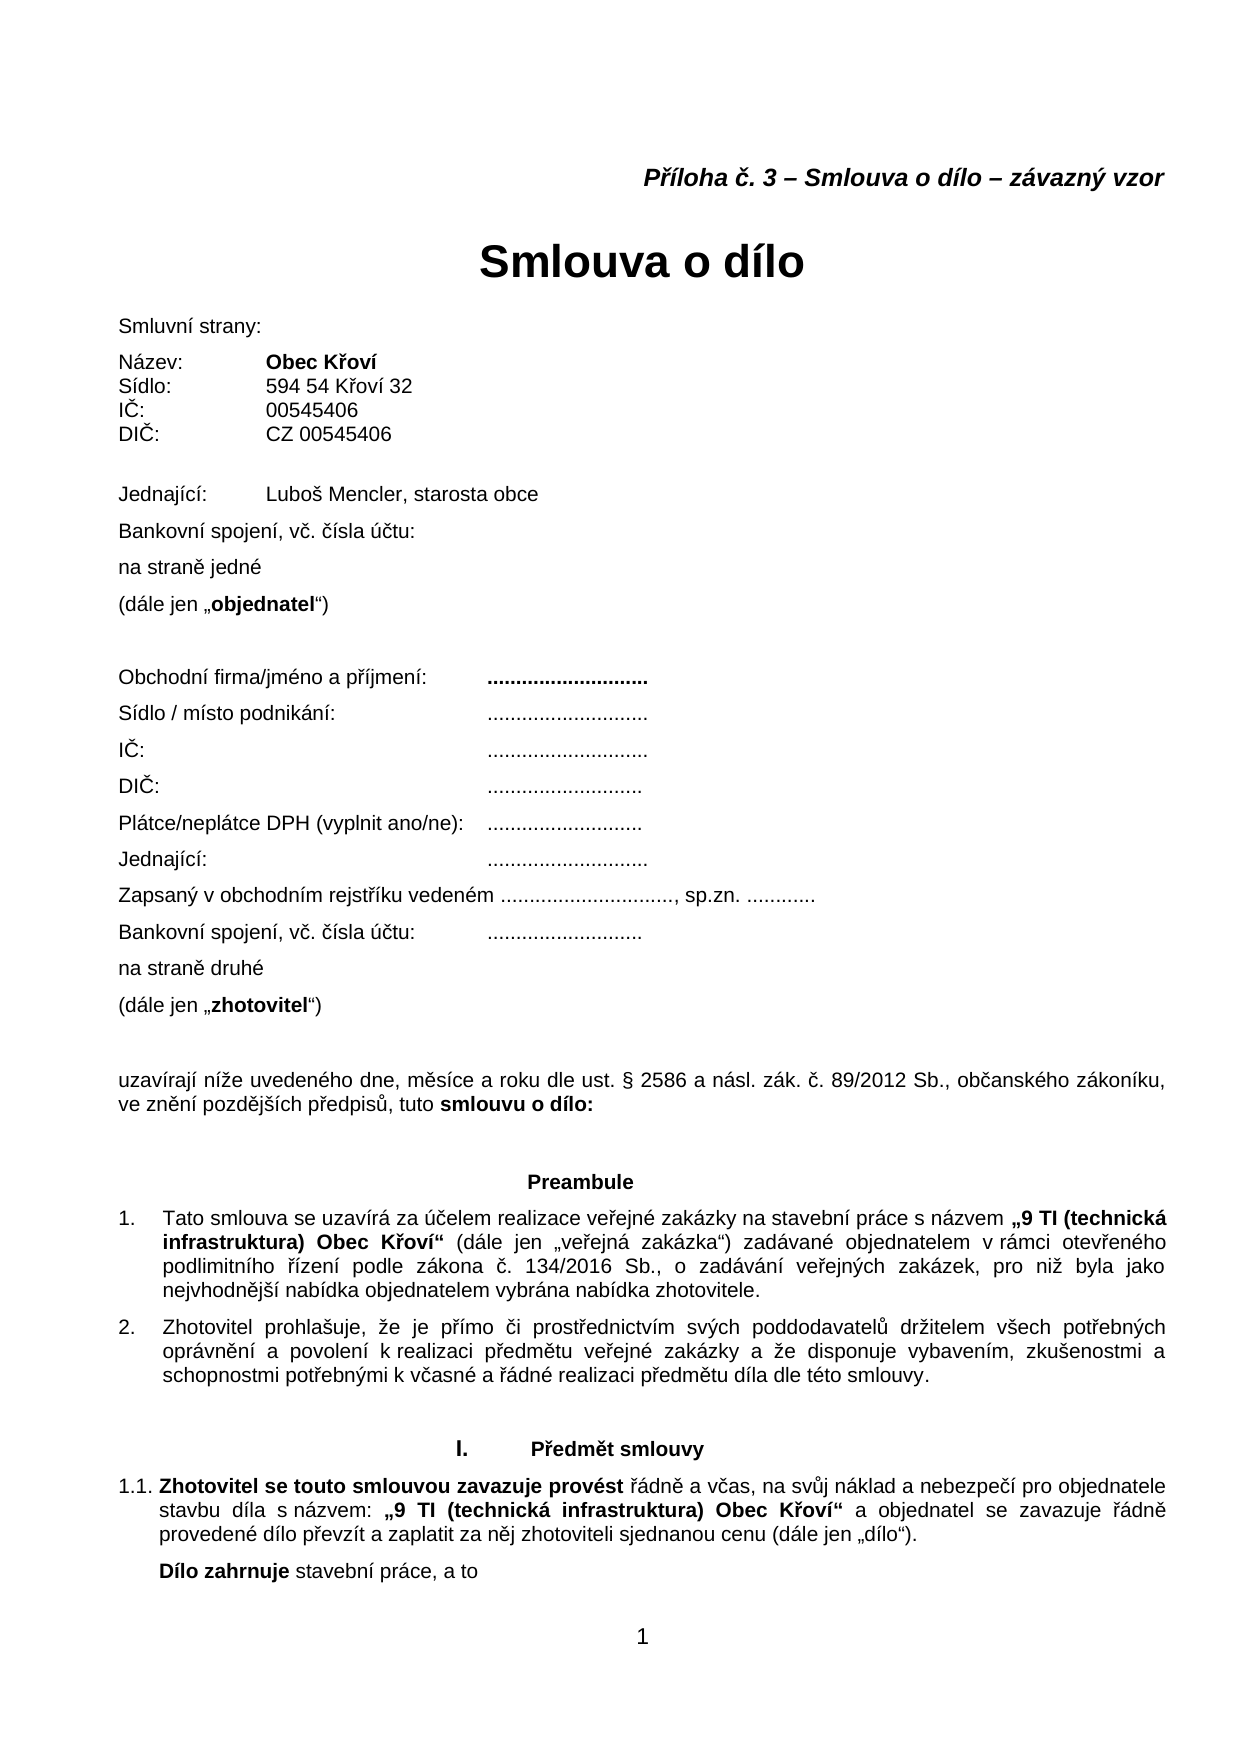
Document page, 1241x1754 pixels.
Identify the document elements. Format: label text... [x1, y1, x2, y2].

text (dále jen „objednatel“) [118, 592, 1167, 616]
text uzavírají níže uvedeného dne, měsíce a roku dle ust. § násl. zák. č. 89/2012 Sb., občanského zákoníku, ve znění pozdějších předpisů, tuto smlouvu o dílo: [118, 1068, 1167, 1116]
text Název: Obec Křoví [118, 350, 1167, 374]
list Dílo zahrnuje stavební práce, a to [159, 1558, 1167, 1582]
text Smluvní strany: [118, 313, 1167, 337]
list Zhotovitel prohlašuje, že je přímo či prostřednictvím svých poddodavatelů držitelem všech potřebných oprávnění a povolení k realizaci předmětu veřejné zakázky a že disponuje vybavením, zkušenostmi a schopnostmi potřebnými k včasné a řádné realizaci předmětu díla dle této smlouvy. [118, 1314, 1167, 1386]
text IČ: ............................ [118, 737, 1167, 761]
text Jednající: ............................ [118, 847, 1167, 871]
text DIČ: ........................... [118, 774, 1167, 798]
text DIČ: CZ 00545406 [118, 422, 1167, 446]
text Preambule [413, 1170, 1167, 1194]
list Zhotovitel se touto smlouvou zavazuje provést řádně a včas, na svůj náklad a nebezpečí pro objednatele stavbu díla s názvem: „9 TI (technická infrastruktura) Obec Křoví“ a objednatel se zavazuje řádně provedené dílo převzít a zaplatit za něj zhotoviteli sjednanou cenu (dále jen „dílo“). [118, 1474, 1167, 1546]
text Bankovní spojení, vč. čísla účtu: ........................... [118, 920, 1167, 944]
text na straně druhé [118, 956, 1167, 980]
text Příloha č. 3 – Smlouva o dílo – závazný vzor [118, 162, 1167, 191]
text Sídlo: 594 54 Křoví 32 [118, 374, 1167, 398]
text Plátce/neplátce DPH (vyplnit ano/ne): ........................... [118, 810, 1167, 834]
text (dále jen „zhotovitel“) [118, 993, 1167, 1017]
text Obchodní firma/jméno a příjmení: ............................ [118, 664, 1167, 688]
text Jednající: Luboš Mencler, starosta obce [118, 482, 1167, 506]
text Zapsaný v obchodním rejstříku vedeném .............................., sp.zn. ............ [118, 883, 1167, 907]
subtitle Předmět smlouvy [456, 1435, 1167, 1462]
text Smlouva o dílo [118, 234, 1167, 287]
text na straně jedné [118, 555, 1167, 579]
text Bankovní spojení, vč. čísla účtu: [118, 519, 1167, 543]
text Sídlo / místo podnikání: ............................ [118, 701, 1167, 725]
list Tato smlouva se uzavírá za účelem realizace veřejné zakázky na stavební práce s názvem „9 TI (technická infrastruktura) Obec Křoví“ (dále jen „veřejná zakázka“) zadávané objednatelem v rámci otevřeného podlimitního řízení podle zákona č. 134/2016 Sb., o zadávání veřejných zakázek, pro niž byla jako nejvhodnější nabídka objednatelem vybrána nabídka zhotovitele. [118, 1206, 1167, 1302]
text IČ: 00545406 [118, 398, 1167, 422]
